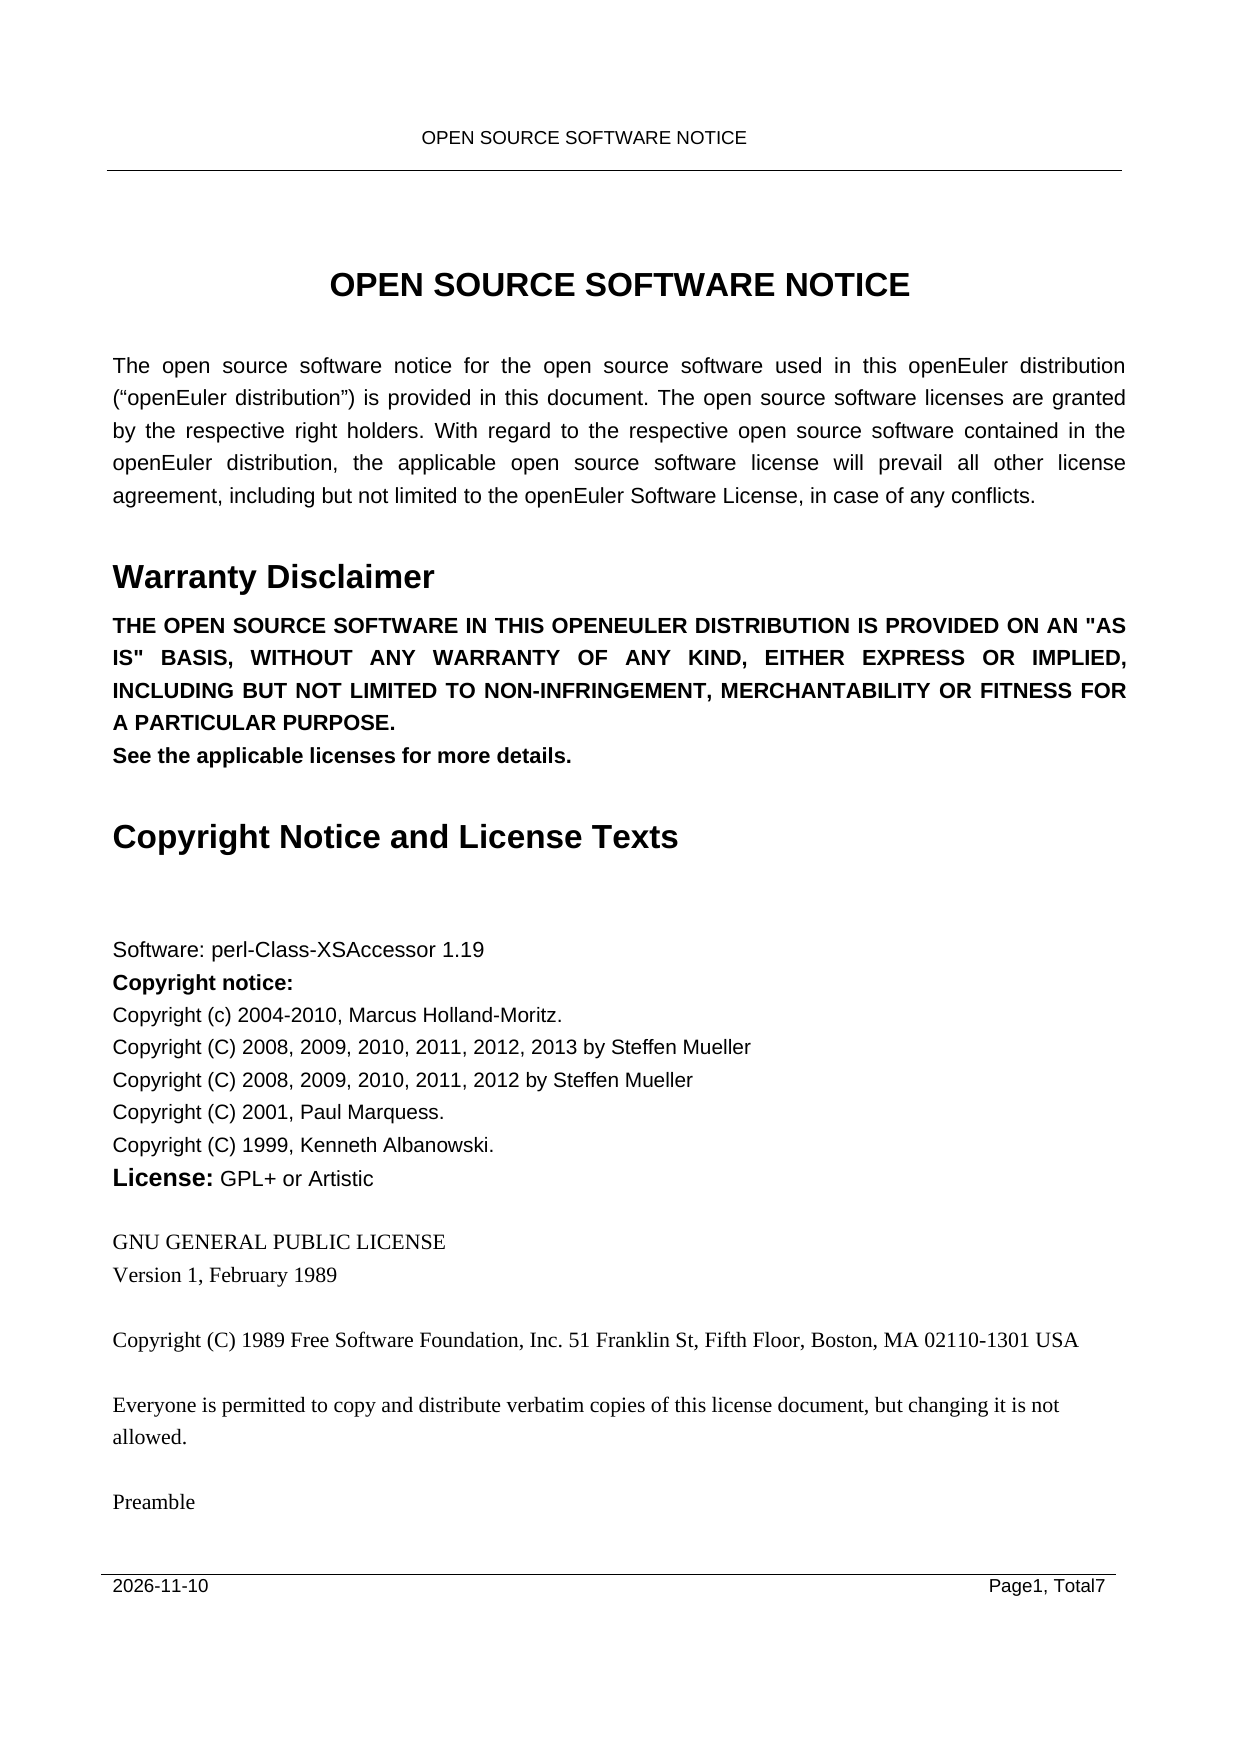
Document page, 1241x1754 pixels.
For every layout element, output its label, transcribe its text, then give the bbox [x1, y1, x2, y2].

text Software: perl-Class-XSAccessor 1.19 [112, 933, 1128, 966]
text OPEN SOURCE SOFTWARE NOTICE [112, 251, 1128, 316]
text Copyright Notice and License Texts [112, 804, 1128, 869]
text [112, 1161, 1128, 1518]
text Copyright (C) 2001, Paul Marquess. [112, 1096, 1128, 1128]
text Copyright (c) 2004-2010, Marcus Holland-Moritz. [112, 998, 1128, 1031]
text The open source software notice for the open source software used in this openEuler distribution (“openEuler distribution”) is provided in this document. The open source software licenses are granted by the respective right holders. With regard to the respective open source software contained in the openEuler distribution, the applicable open source software license will prevail all other license agreement, including but not limited to the openEuler Software License, in case of any conflicts. [112, 349, 1128, 511]
text Warranty Disclaimer [112, 544, 1128, 609]
text Copyright (C) 2008, 2009, 2010, 2011, 2012, 2013 by Steffen Mueller [112, 1031, 1128, 1063]
text Copyright (C) 2008, 2009, 2010, 2011, 2012 by Steffen Mueller [112, 1063, 1128, 1096]
text THE OPEN SOURCE SOFTWARE IN THIS OPENEULER DISTRIBUTION IS PROVIDED ON AN "AS IS" BASIS, WITHOUT ANY WARRANTY OF ANY KIND, EITHER EXPRESS OR IMPLIED, INCLUDING BUT NOT LIMITED TO NON-INFRINGEMENT, MERCHANTABILITY OR FITNESS FOR A PARTICULAR PURPOSE. See the applicable licenses for more details. [112, 609, 1128, 771]
text Copyright notice: [112, 966, 1128, 998]
text Copyright (C) 1999, Kenneth Albanowski. [112, 1128, 1128, 1161]
